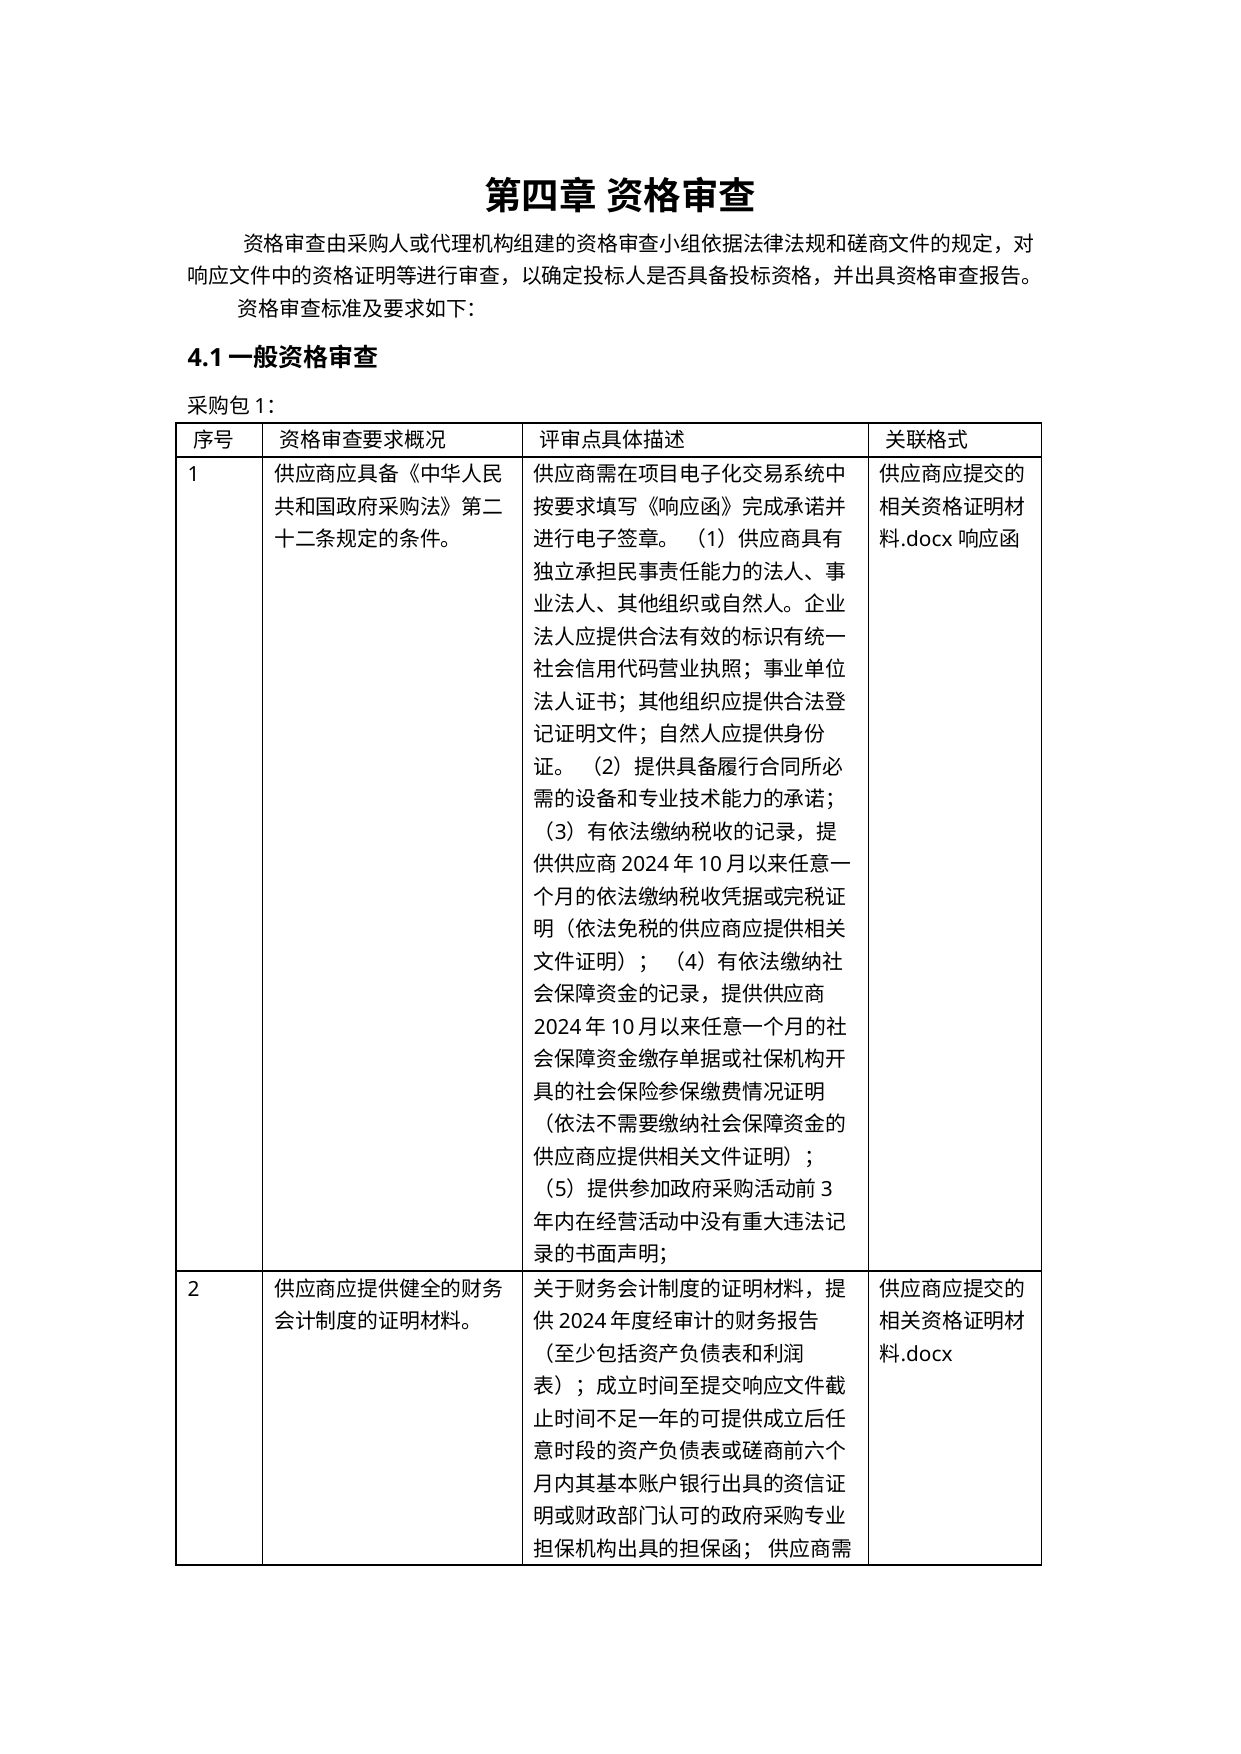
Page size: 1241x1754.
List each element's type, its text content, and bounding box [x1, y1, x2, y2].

table_cell 2 [177, 1272, 262, 1564]
text 4.1一般资格审查 [187, 324, 1053, 389]
table_cell 供应商应提交的相关资格证明材料.docx 响应函 [869, 458, 1041, 1270]
table_header 序号 [177, 424, 262, 456]
table_cell 供应商需在项目电子化交易系统中按要求填写《响应函》完成承诺并进行电子签章。 （1）供应商具有独立承担民事责任能力的法人、事业法人、其他组织或自然人。企业法人应提供合法有效的标识有统一社会信用代码营业执照；事业单位法人证书；其他组织应提供合法登记证明文件；自然人应提供身份证。 （2）提供具备履行合同所必需的设备和专业技术能力的承诺； （3）有依法缴纳税收的记录，提供供应商2024年10月以来任意一个月的依法缴纳税收凭据或完税证明（依法免税的供应商应提供相关文件证明）； （4）有依法缴纳社会保障资金的记录，提供供应商2024年10月以来任意一个月的社会保障资金缴存单据或社保机构开具的社会保险参保缴费情况证明（依法不需要缴纳社会保障资金的供应商应提供相关文件证明）； （5）提供参加政府采购活动前3年内在经营活动中没有重大违法记录的书面声明； [523, 458, 868, 1270]
text 资格审查由采购人或代理机构组建的资格审查小组依据法律法规和磋商文件的规定，对响应文件中的资格证明等进行审查，以确定投标人是否具备投标资格，并出具资格审查报告。 [187, 227, 1053, 292]
text 资格审查标准及要求如下： [187, 292, 1053, 324]
table_cell 1 [177, 458, 262, 1270]
table_header 关联格式 [869, 424, 1041, 456]
text 第四章 资格审查 [187, 162, 1053, 227]
table_header 资格审查要求概况 [263, 424, 522, 456]
table_header 评审点具体描述 [523, 424, 868, 456]
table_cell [869, 1272, 1041, 1564]
text 采购包1： [187, 389, 1053, 422]
table_cell 供应商应具备《中华人民共和国政府采购法》第二十二条规定的条件。 [263, 458, 522, 1270]
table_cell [523, 1272, 868, 1564]
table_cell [263, 1272, 522, 1564]
